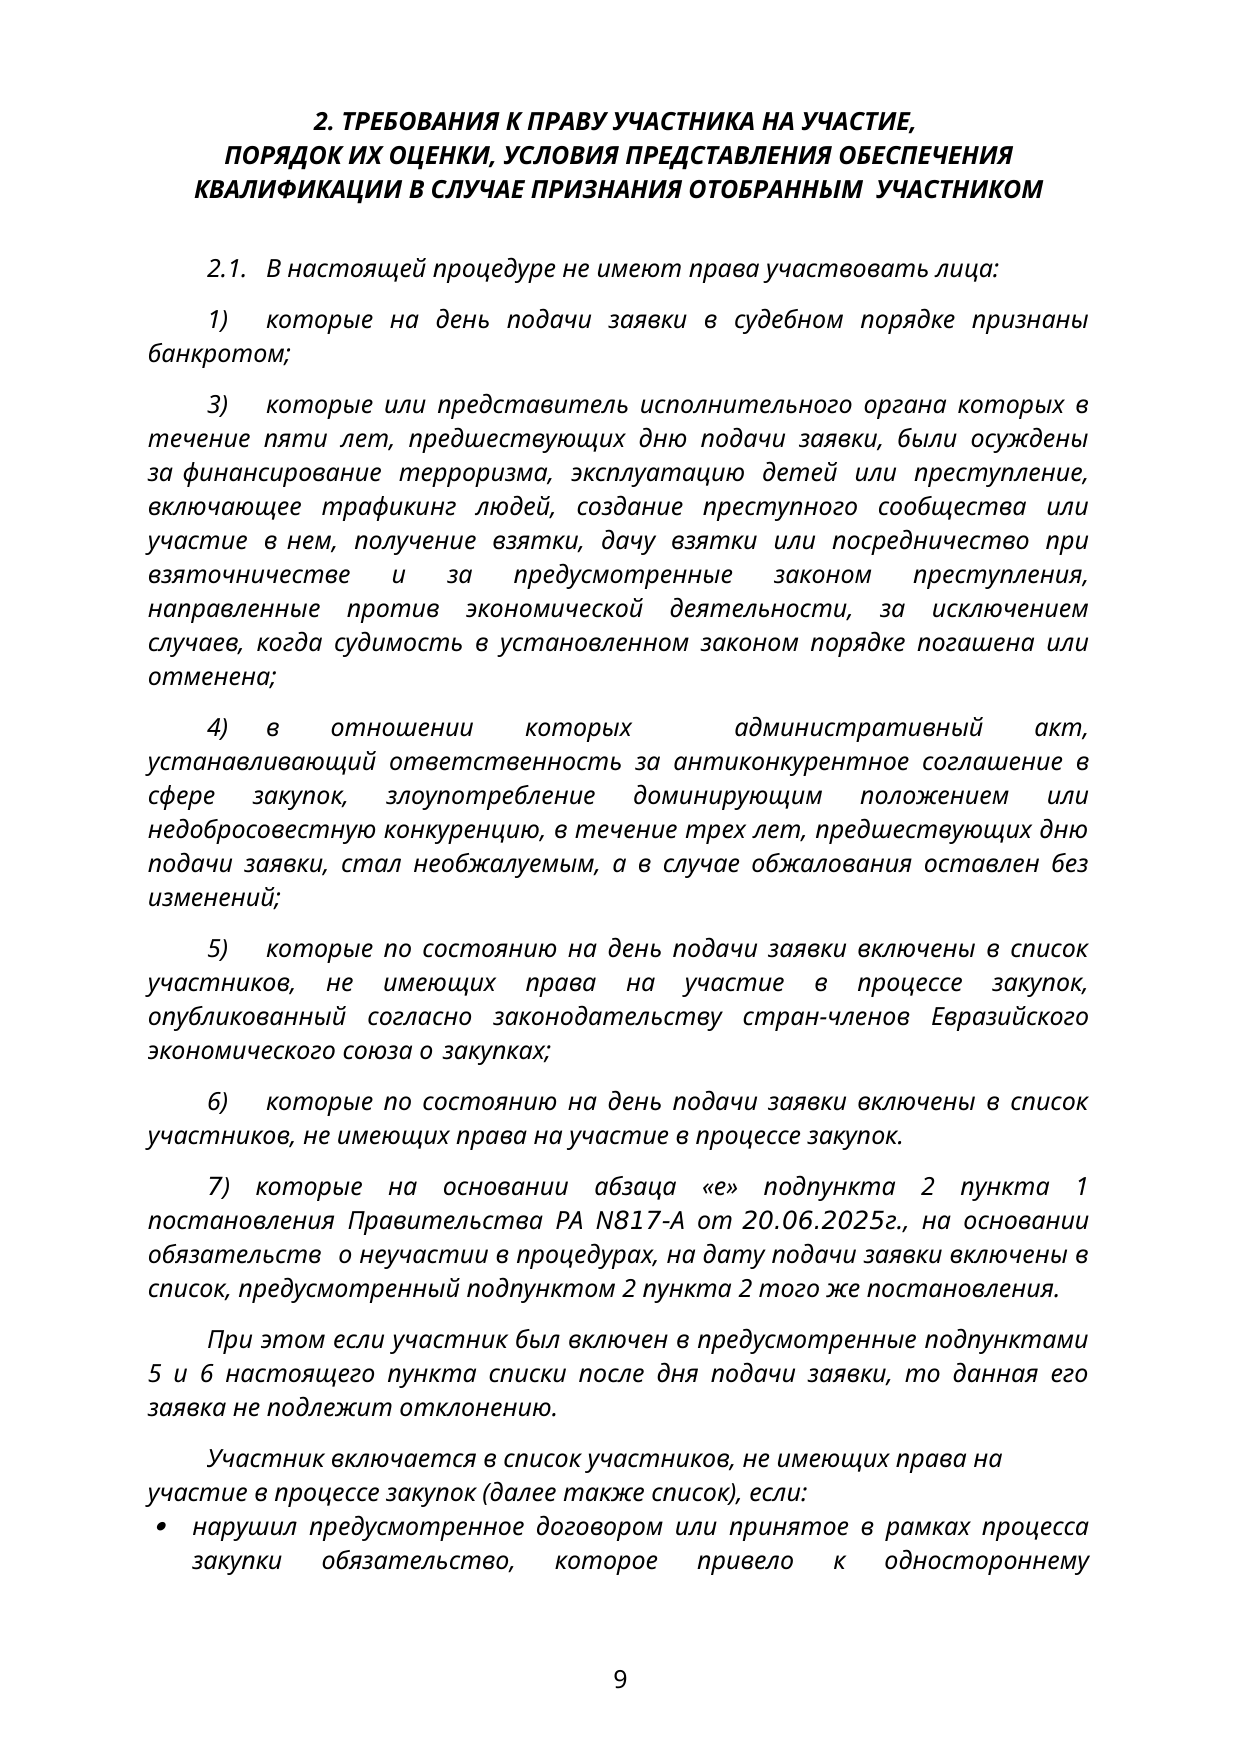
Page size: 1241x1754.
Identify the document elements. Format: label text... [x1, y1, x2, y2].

text 3) которые или представитель исполнительного органа которых в течение пяти лет, предшествующих дню подачи заявки, были осуждены за финансирование терроризма, эксплуатацию детей или преступление, включающее трафикинг людей, создание преступного сообщества или участие в нем, получение взятки, дачу взятки или посредничество при взяточничестве и за предусмотренные законом преступления, направленные против экономической деятельности, за исключением случаев, когда судимость в установленном законом порядке погашена или отменена; [148, 387, 1092, 693]
text 2. ТРЕБОВАНИЯ К ПРАВУ УЧАСТНИКА НА УЧАСТИЕ, ПОРЯДОК ИХ ОЦЕНКИ, УСЛОВИЯ ПРЕДСТАВЛЕНИЯ ОБЕСПЕЧЕНИЯ КВАЛИФИКАЦИИ В СЛУЧАЕ ПРИЗНАНИЯ ОТОБРАННЫМ УЧАСТНИКОМ [148, 103, 1092, 234]
text 7) которые на основании абзаца «е» подпункта 2 пункта 1 постановления Правительства РА N817-А от 20.06.2025г., на основании обязательств o неучастии в процедурах, на дату подачи заявки включены в список, предусмотренный подпунктом 2 пункта 2 того же постановления. [148, 1168, 1092, 1305]
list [154, 1508, 1092, 1577]
text При этом если участник был включен в предусмотренные подпунктами 5 и 6 настоящего пункта списки после дня подачи заявки, то данная его заявка не подлежит отклонению. [148, 1321, 1092, 1424]
text 1) которые на день подачи заявки в судебном порядке признаны банкротом; [148, 302, 1092, 370]
text 5) которые по состоянию на день подачи заявки включены в список участников, не имеющих права на участие в процессе закупок, опубликованный согласно законодательству стран-членов Евразийского экономического союза о закупках; [148, 931, 1092, 1067]
text 6) которые по состоянию на день подачи заявки включены в список участников, не имеющих права на участие в процессе закупок. [148, 1084, 1092, 1152]
text 4) в отношении которых административный акт, устанавливающий ответственность за антиконкурентное соглашение в сфере закупок, злоупотребление доминирующим положением или недобросовестную конкуренцию, в течение трех лет, предшествующих дню подачи заявки, стал необжалуемым, а в случае обжалования оставлен без изменений; [148, 710, 1092, 914]
text Участник включается в список участников, не имеющих права на участие в процессе закупок (далее также список), если: [148, 1440, 1092, 1508]
text 2.1. В настоящей процедуре не имеют права участвовать лица: [148, 251, 1092, 285]
